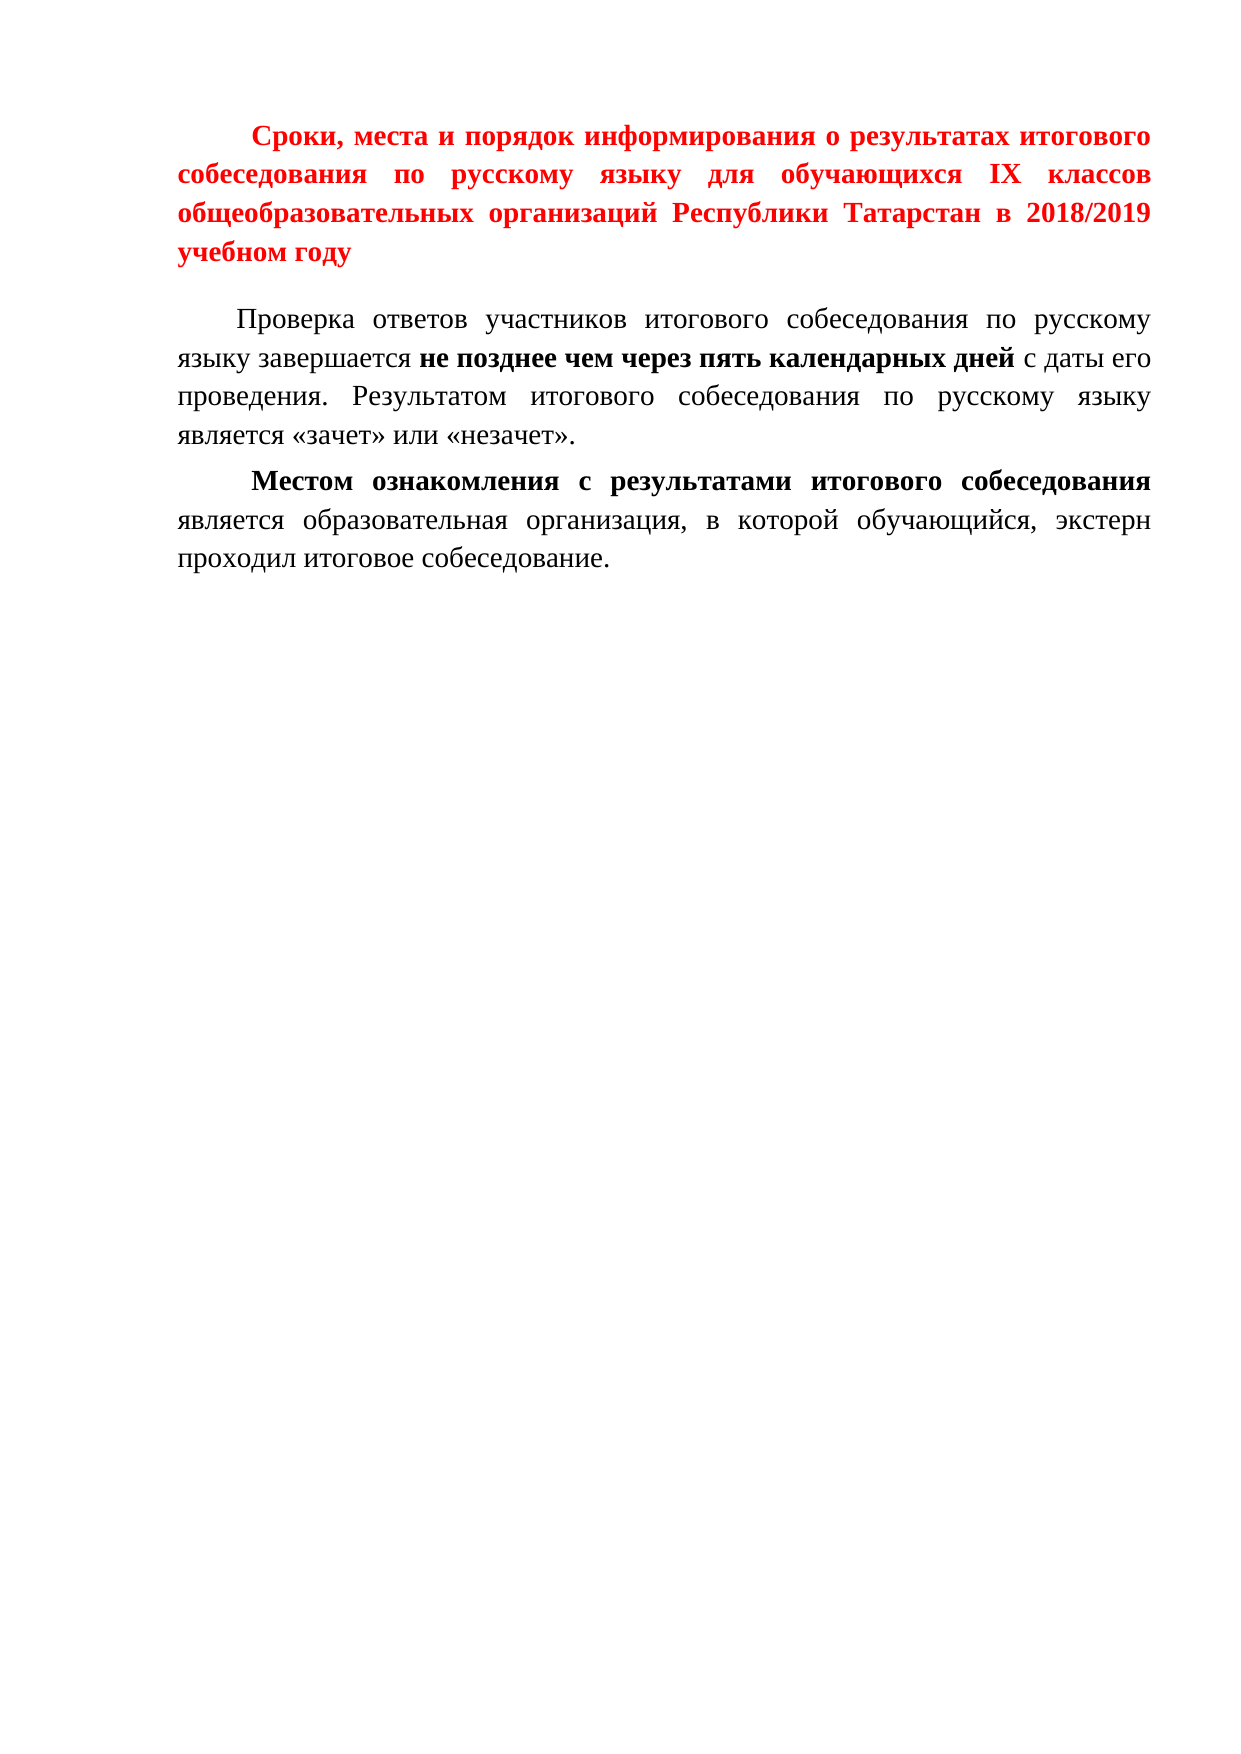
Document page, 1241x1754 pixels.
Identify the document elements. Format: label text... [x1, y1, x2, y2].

text Местом ознакомления с результатами итогового собеседования является образовательная организация, в которой обучающийся, экстерн проходил итоговое собеседование. [177, 463, 1152, 574]
text Проверка ответов участников итогового собеседования по русскому языку завершается не позднее чем через пять календарных дней с даты его проведения. Результатом итогового собеседования по русскому языку является «зачет» или «незачет». [177, 301, 1152, 451]
text Сроки, места и порядок информирования о результатах итогового собеседования по русскому языку для обучающихся IX классов общеобразовательных организаций Республики Татарстан в 2018/2019 учебном году [177, 118, 1152, 267]
